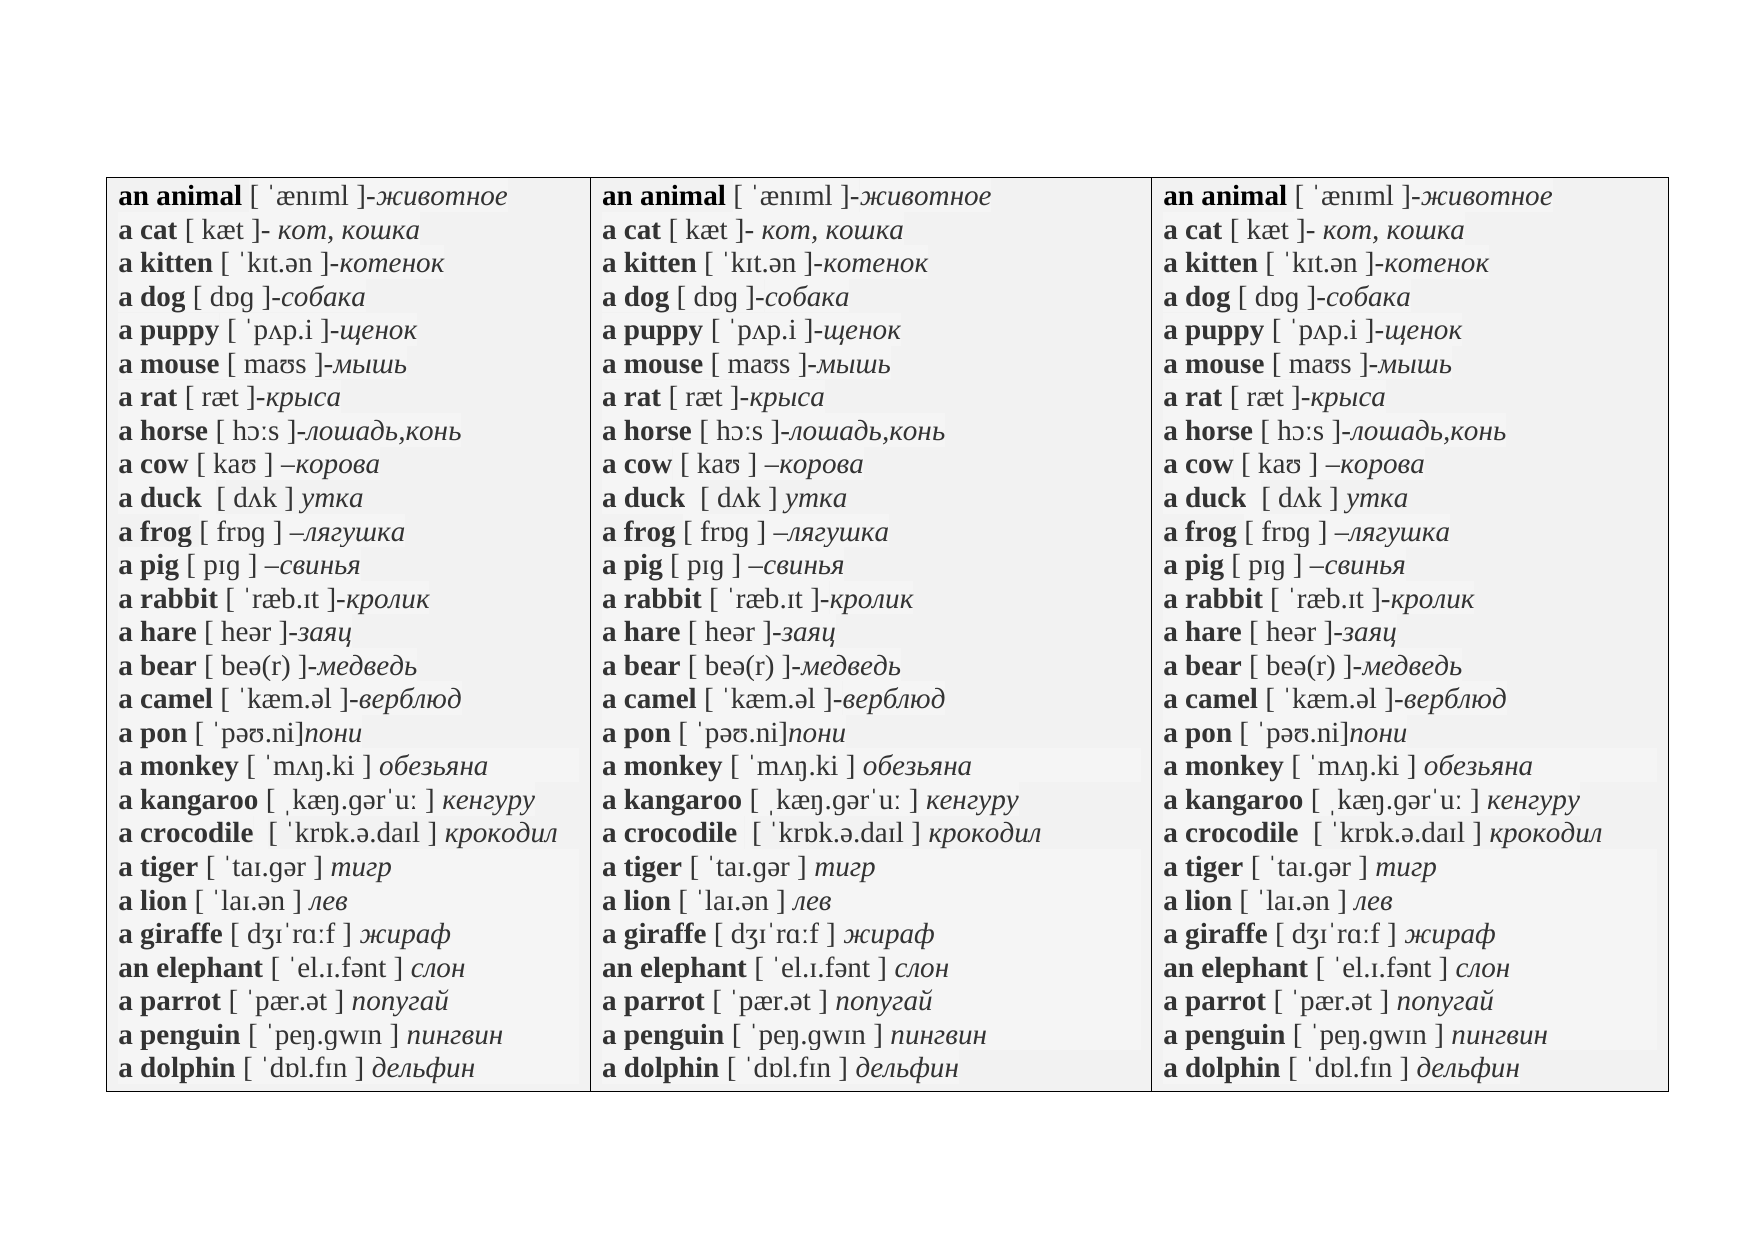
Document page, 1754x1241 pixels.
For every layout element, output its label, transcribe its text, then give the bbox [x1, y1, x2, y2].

table_header an animal [ ˈænɪml ]-животное a cat [ kæt ]- кот, кошка a kitten [ ˈkɪt.ən ]-котенок a dog [ dɒɡ ]-собака a puppy [ ˈpʌp.i ]-щенок a mouse [ maʊs ]-мышь a rat [ ræt ]-крыса a horse [ hɔːs ]-лошадь,конь a cow [ kaʊ ] –корова a duck [ dʌk ] утка a frog [ frɒɡ ] –лягушка a pig [ pɪɡ ] –свинья a rabbit [ ˈræb.ɪt ]-кролик a hare [ heər ]-заяц a bear [ beə(r) ]-медведь a camel [ ˈkæm.əl ]-верблюд a pon [ ˈpəʊ.ni]пони a monkey [ ˈmʌŋ.ki ] обезьяна a kangaroo [ ˌkæŋ.ɡərˈuː ] кенгуру a crocodile [ ˈkrɒk.ə.daɪl ] крокодил a tiger [ ˈtaɪ.ɡər ] тигр a lion [ ˈlaɪ.ən ] лев a giraffe [ dʒɪˈrɑːf ] жираф an elephant [ ˈel.ɪ.fənt ] слон a parrot [ ˈpær.ət ] попугай a penguin [ ˈpeŋ.ɡwɪn ] пингвин a dolphin [ ˈdɒl.fɪn ] дельфин [107, 178, 590, 1091]
table_header an animal [ ˈænɪml ]-животное a cat [ kæt ]- кот, кошка a kitten [ ˈkɪt.ən ]-котенок a dog [ dɒɡ ]-собака a puppy [ ˈpʌp.i ]-щенок a mouse [ maʊs ]-мышь a rat [ ræt ]-крыса a horse [ hɔːs ]-лошадь,конь a cow [ kaʊ ] –корова a duck [ dʌk ] утка a frog [ frɒɡ ] –лягушка a pig [ pɪɡ ] –свинья a rabbit [ ˈræb.ɪt ]-кролик a hare [ heər ]-заяц a bear [ beə(r) ]-медведь a camel [ ˈkæm.əl ]-верблюд a pon [ ˈpəʊ.ni]пони a monkey [ ˈmʌŋ.ki ] обезьяна a kangaroo [ ˌkæŋ.ɡərˈuː ] кенгуру a crocodile [ ˈkrɒk.ə.daɪl ] крокодил a tiger [ ˈtaɪ.ɡər ] тигр a lion [ ˈlaɪ.ən ] лев a giraffe [ dʒɪˈrɑːf ] жираф an elephant [ ˈel.ɪ.fənt ] слон a parrot [ ˈpær.ət ] попугай a penguin [ ˈpeŋ.ɡwɪn ] пингвин a dolphin [ ˈdɒl.fɪn ] дельфин [591, 178, 1151, 1091]
table_header an animal [ ˈænɪml ]-животное a cat [ kæt ]- кот, кошка a kitten [ ˈkɪt.ən ]-котенок a dog [ dɒɡ ]-собака a puppy [ ˈpʌp.i ]-щенок a mouse [ maʊs ]-мышь a rat [ ræt ]-крыса a horse [ hɔːs ]-лошадь,конь a cow [ kaʊ ] –корова a duck [ dʌk ] утка a frog [ frɒɡ ] –лягушка a pig [ pɪɡ ] –свинья a rabbit [ ˈræb.ɪt ]-кролик a hare [ heər ]-заяц a bear [ beə(r) ]-медведь a camel [ ˈkæm.əl ]-верблюд a pon [ ˈpəʊ.ni]пони a monkey [ ˈmʌŋ.ki ] обезьяна a kangaroo [ ˌkæŋ.ɡərˈuː ] кенгуру a crocodile [ ˈkrɒk.ə.daɪl ] крокодил a tiger [ ˈtaɪ.ɡər ] тигр a lion [ ˈlaɪ.ən ] лев a giraffe [ dʒɪˈrɑːf ] жираф an elephant [ ˈel.ɪ.fənt ] слон a parrot [ ˈpær.ət ] попугай a penguin [ ˈpeŋ.ɡwɪn ] пингвин a dolphin [ ˈdɒl.fɪn ] дельфин [1152, 178, 1668, 1091]
